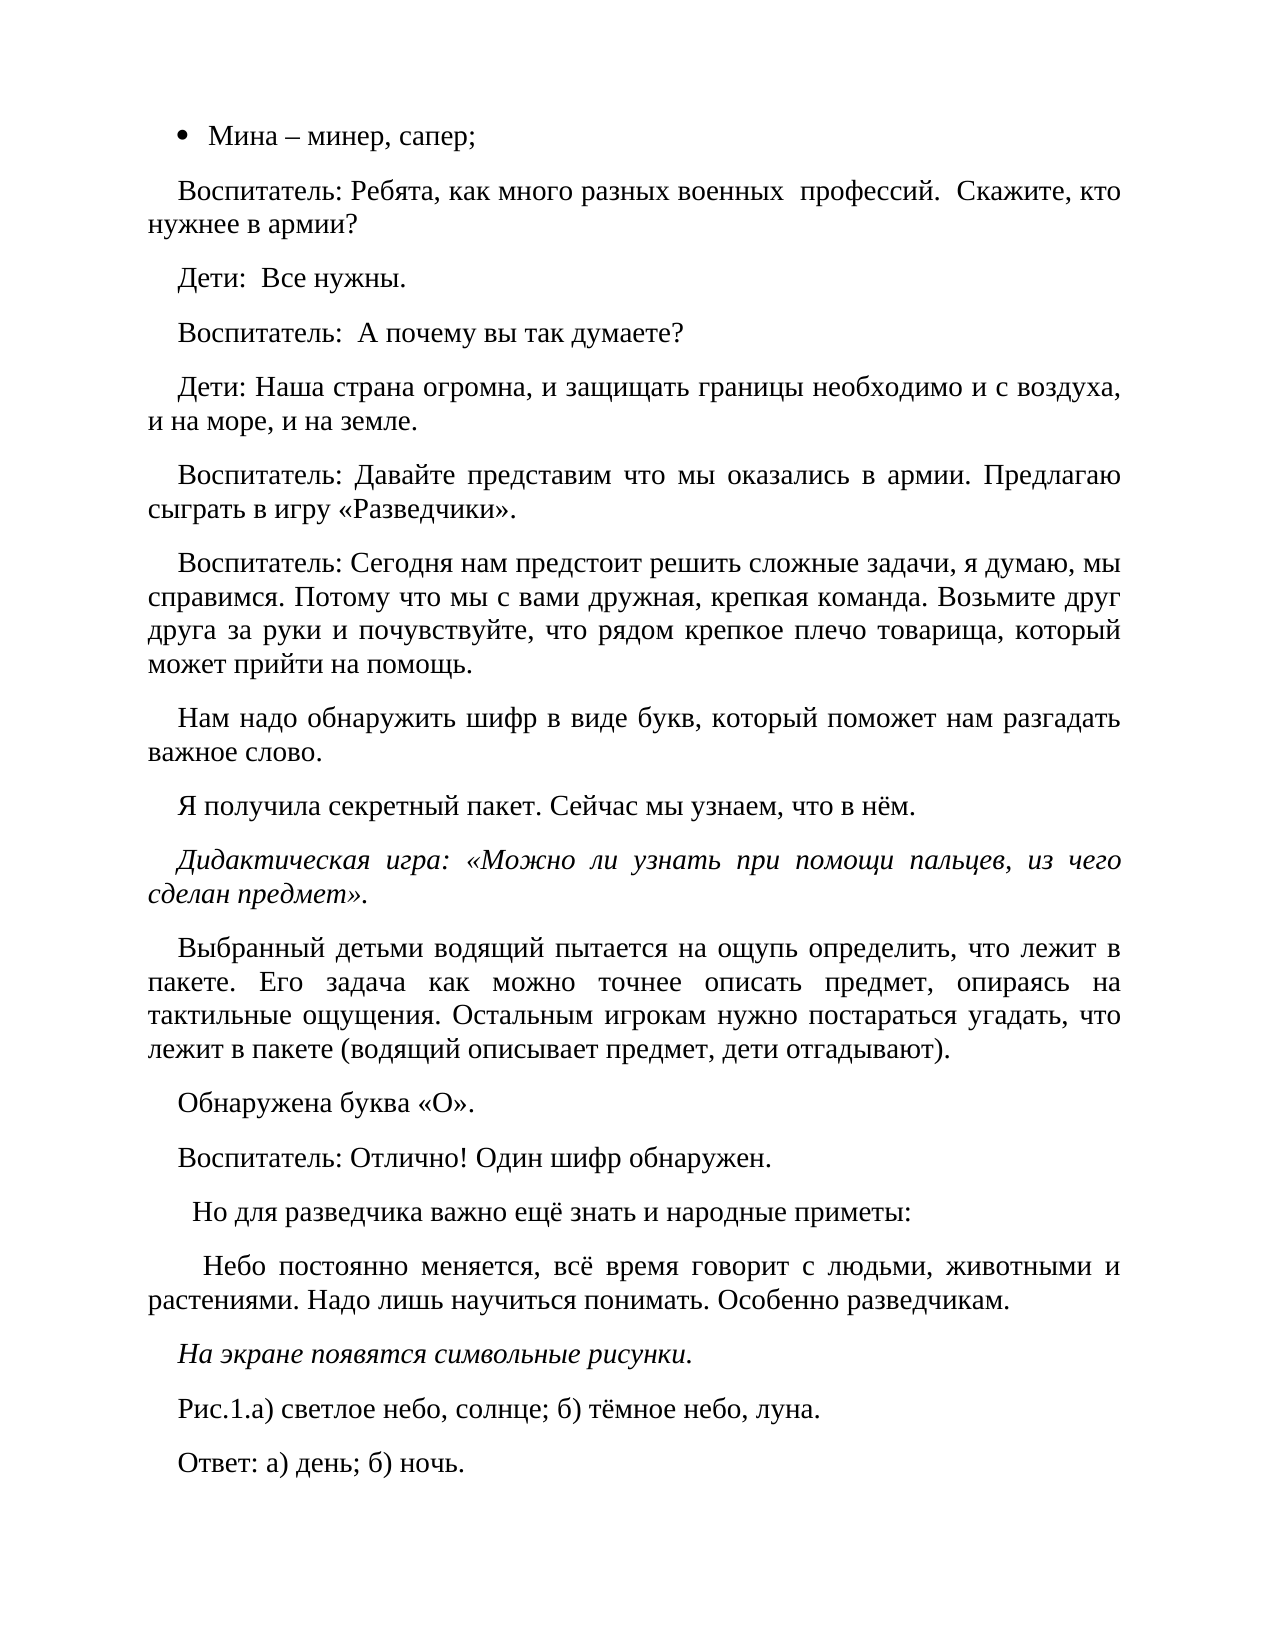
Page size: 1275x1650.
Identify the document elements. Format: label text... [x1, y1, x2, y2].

text Воспитатель: Давайте представим что мы оказались в армии. Предлагаю сыграть в игру «Разведчики». [148, 457, 1122, 524]
text Дидактическая игра: «Можно ли узнать при помощи пальцев, из чего сделан предмет». [148, 842, 1122, 909]
text Небо постоянно меняется, всё время говорит с людьми, животными и растениями. Надо лишь научиться понимать. Особенно разведчикам. [148, 1248, 1122, 1316]
text Ответ: а) день; б) ночь. [148, 1445, 1122, 1479]
text Воспитатель: Ребята, как много разных военных профессий. Скажите, кто нужнее в армии? [148, 173, 1122, 240]
text Обнаружена буква «О». [148, 1085, 1122, 1119]
text Дети: Наша страна огромна, и защищать границы необходимо и с воздуха, и на море, и на земле. [148, 369, 1122, 436]
text Воспитатель: Отлично! Один шифр обнаружен. [148, 1140, 1122, 1173]
text Выбранный детьми водящий пытается на ощупь определить, что лежит в пакете. Его задача как можно точнее описать предмет, опираясь на тактильные ощущения. Остальным игрокам нужно постараться угадать, что лежит в пакете (водящий описывает предмет, дети отгадывают). [148, 930, 1122, 1064]
text Нам надо обнаружить шифр в виде букв, который поможет нам разгадать важное слово. [148, 700, 1122, 767]
list Мина – минер, сапер; [148, 118, 1122, 152]
text Воспитатель: Сегодня нам предстоит решить сложные задачи, я думаю, мы справимся. Потому что мы с вами дружная, крепкая команда. Возьмите друг друга за руки и почувствуйте, что рядом крепкое плечо товарища, который может прийти на помощь. [148, 545, 1122, 679]
text Но для разведчика важно ещё знать и народные приметы: [148, 1194, 1122, 1228]
text Я получила секретный пакет. Сейчас мы узнаем, что в нём. [148, 788, 1122, 822]
text Воспитатель: А почему вы так думаете? [148, 315, 1122, 348]
text На экране появятся символьные рисунки. [148, 1336, 1122, 1370]
text Дети: Все нужны. [148, 261, 1122, 294]
text Рис.1.а) светлое небо, солнце; б) тёмное небо, луна. [148, 1391, 1122, 1424]
